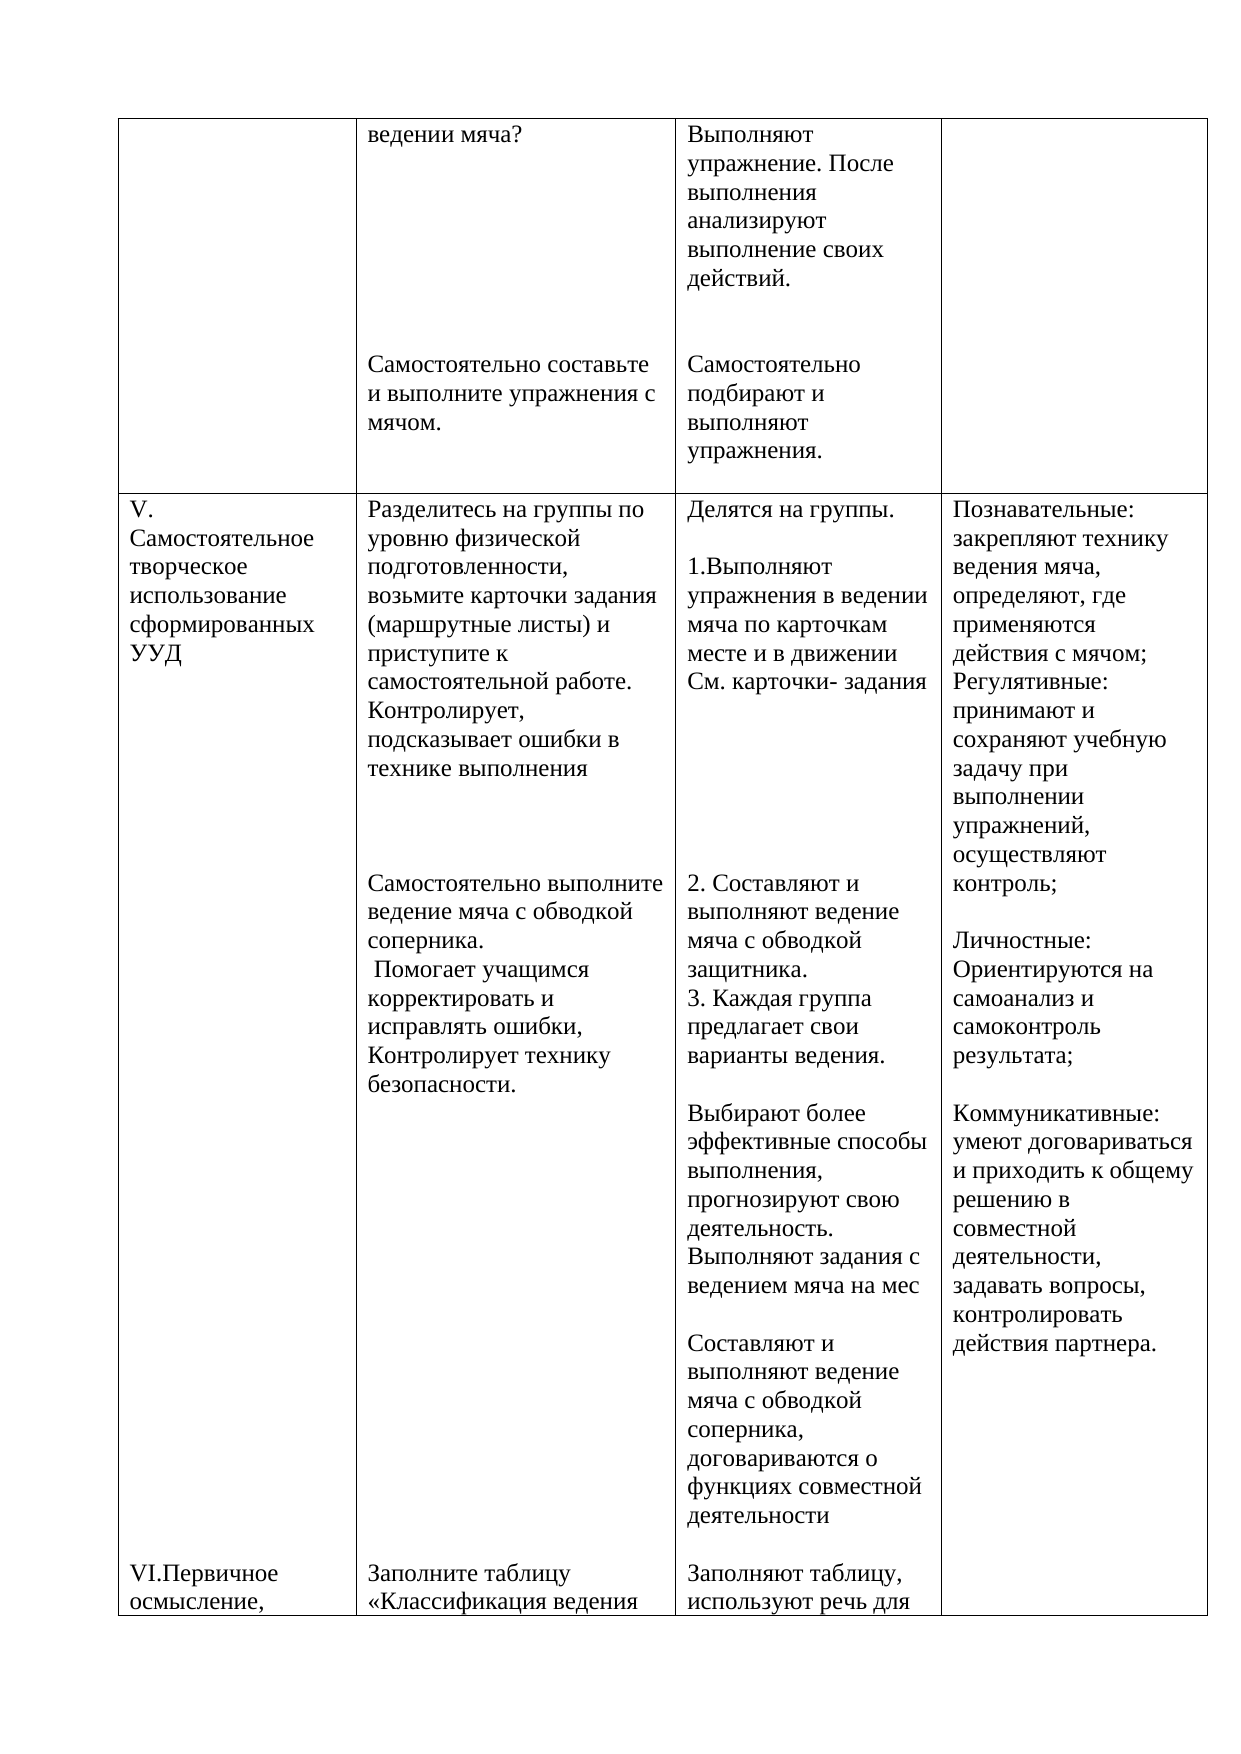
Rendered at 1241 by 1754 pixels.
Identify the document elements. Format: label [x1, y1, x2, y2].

table_cell [942, 494, 1207, 1615]
table_cell [676, 494, 941, 1615]
table_cell [119, 494, 356, 1615]
table_cell [357, 119, 675, 493]
table_cell [357, 494, 675, 1615]
table_cell [119, 119, 356, 493]
table_cell [942, 119, 1207, 493]
table_cell [676, 119, 941, 493]
